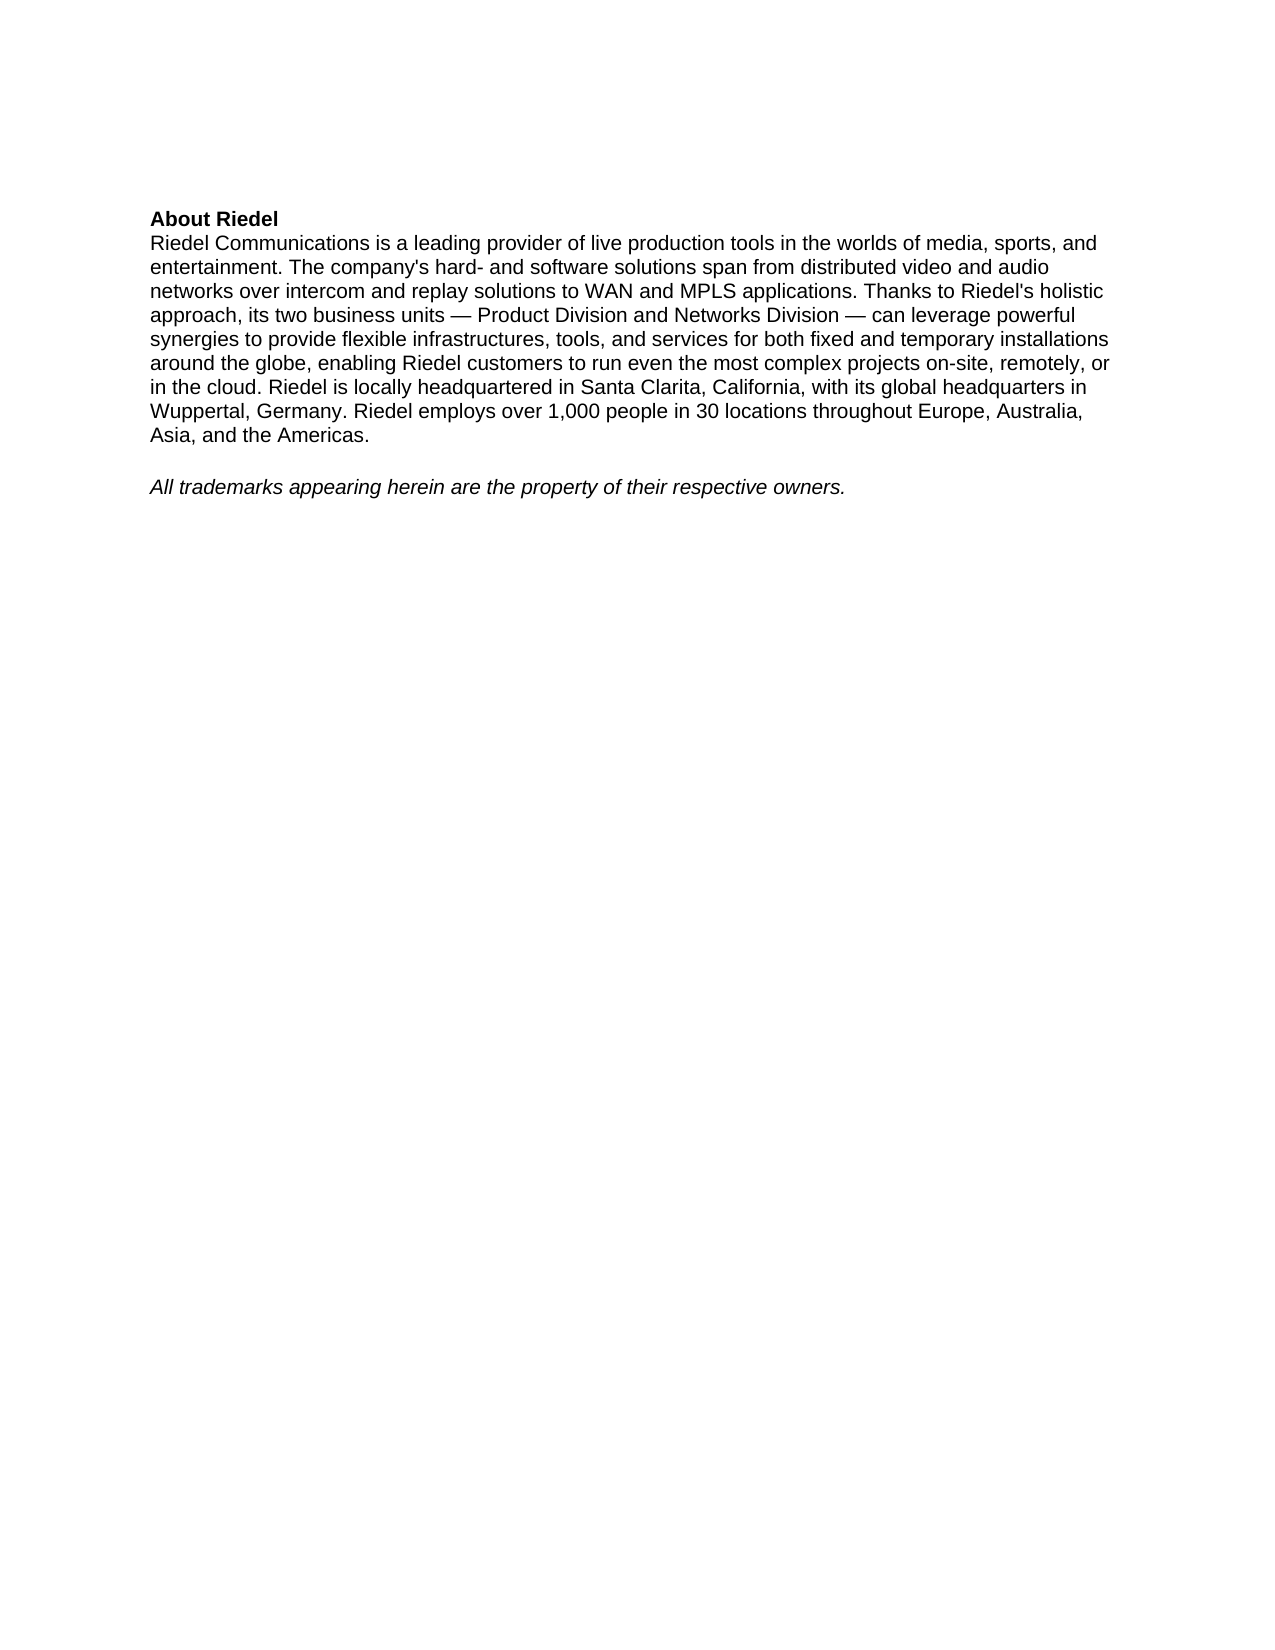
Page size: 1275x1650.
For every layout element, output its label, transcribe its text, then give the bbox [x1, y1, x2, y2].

text About Riedel Riedel Communications is a leading provider of live production tools in the worlds of media, sports, and entertainment. The company's hard- and software solutions span from distributed video and audio networks over intercom and replay solutions to WAN and MPLS applications. Thanks to Riedel's holistic approach, its two business units — Product Division and Networks Division — can leverage powerful synergies to provide flexible infrastructures, tools, and services for both fixed and temporary installations around the globe, enabling Riedel customers to run even the most complex projects on-site, remotely, or in the cloud. Riedel is locally headquartered in Santa Clarita, California, with its global headquarters in Wuppertal, Germany. Riedel employs over 1,000 people in 30 locations throughout Europe, Australia, Asia, and the Americas. All trademarks appearing herein are the property of their respective owners. [150, 207, 1125, 499]
